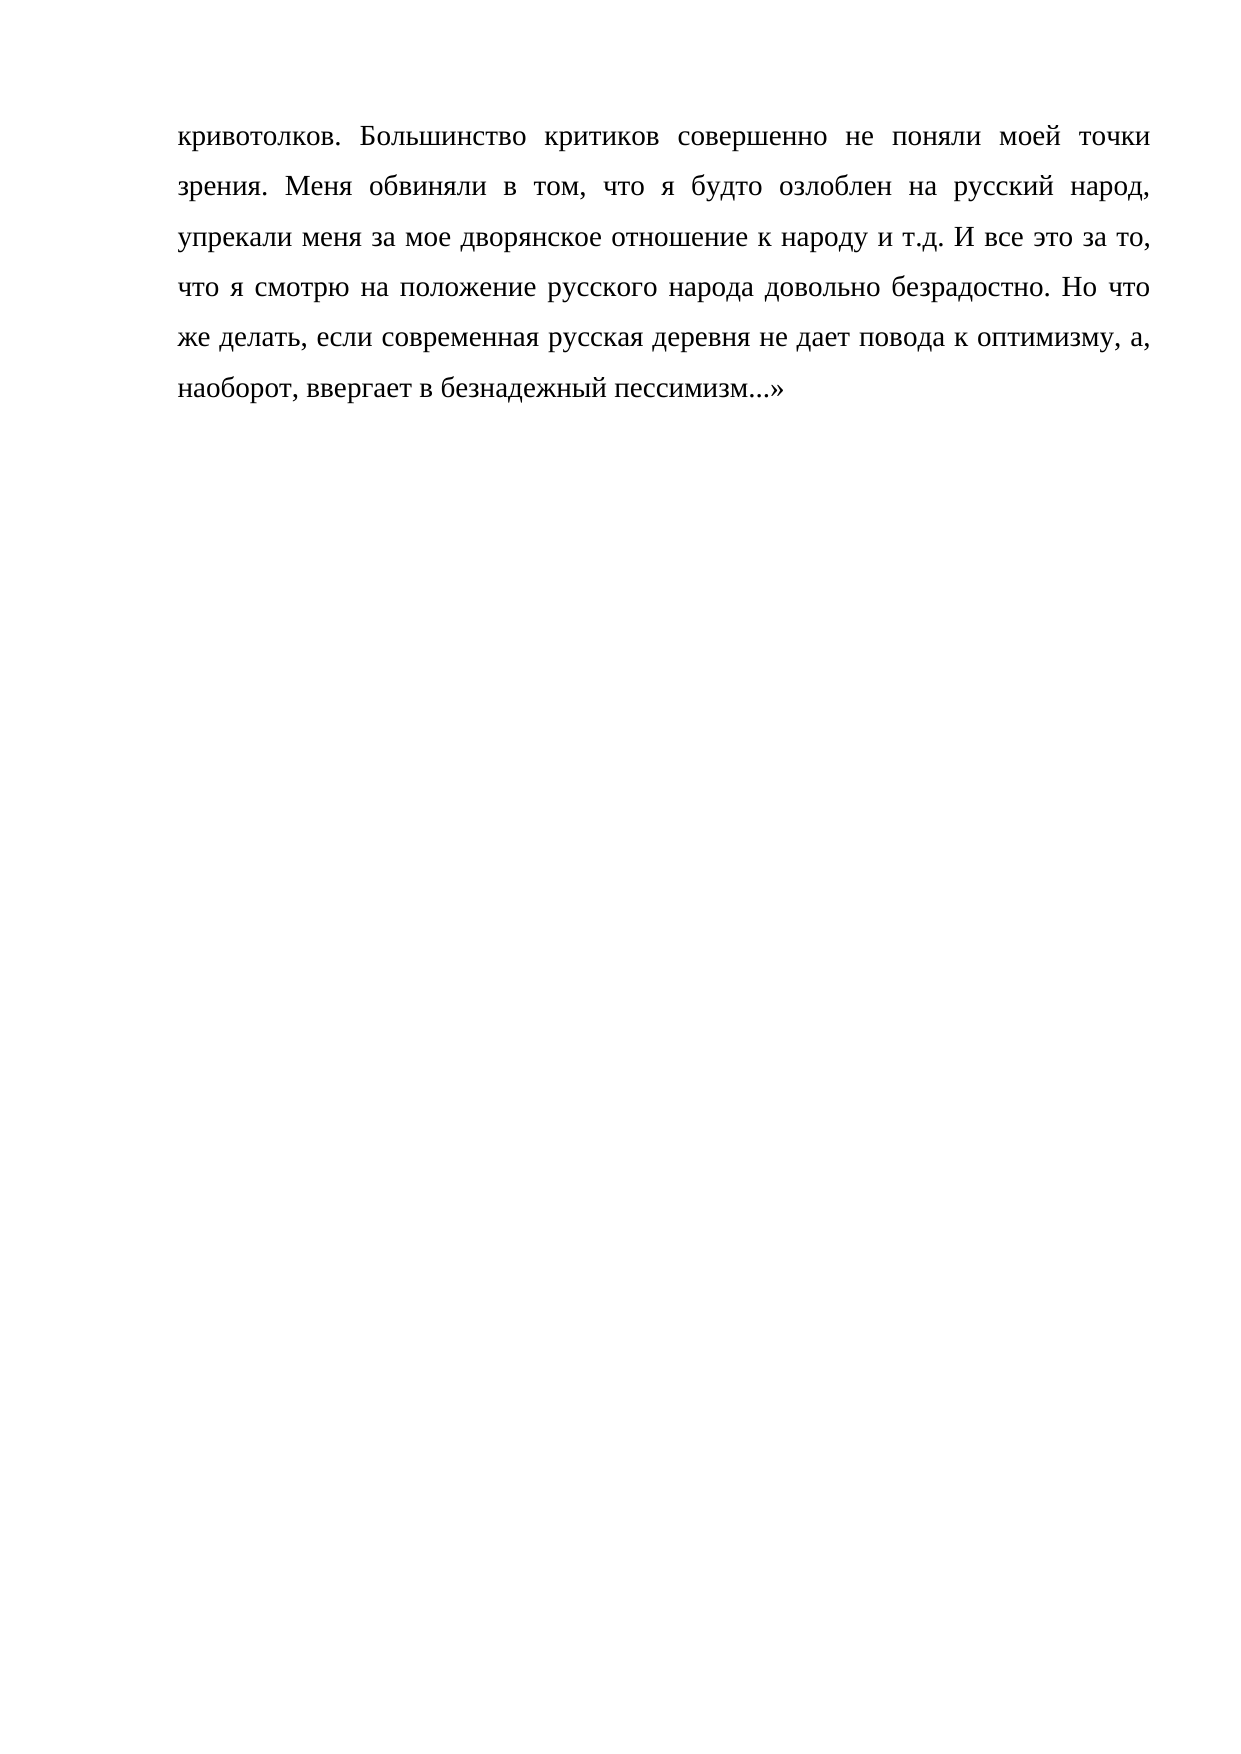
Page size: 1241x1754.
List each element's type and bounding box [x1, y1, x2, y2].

text [177, 118, 1152, 403]
